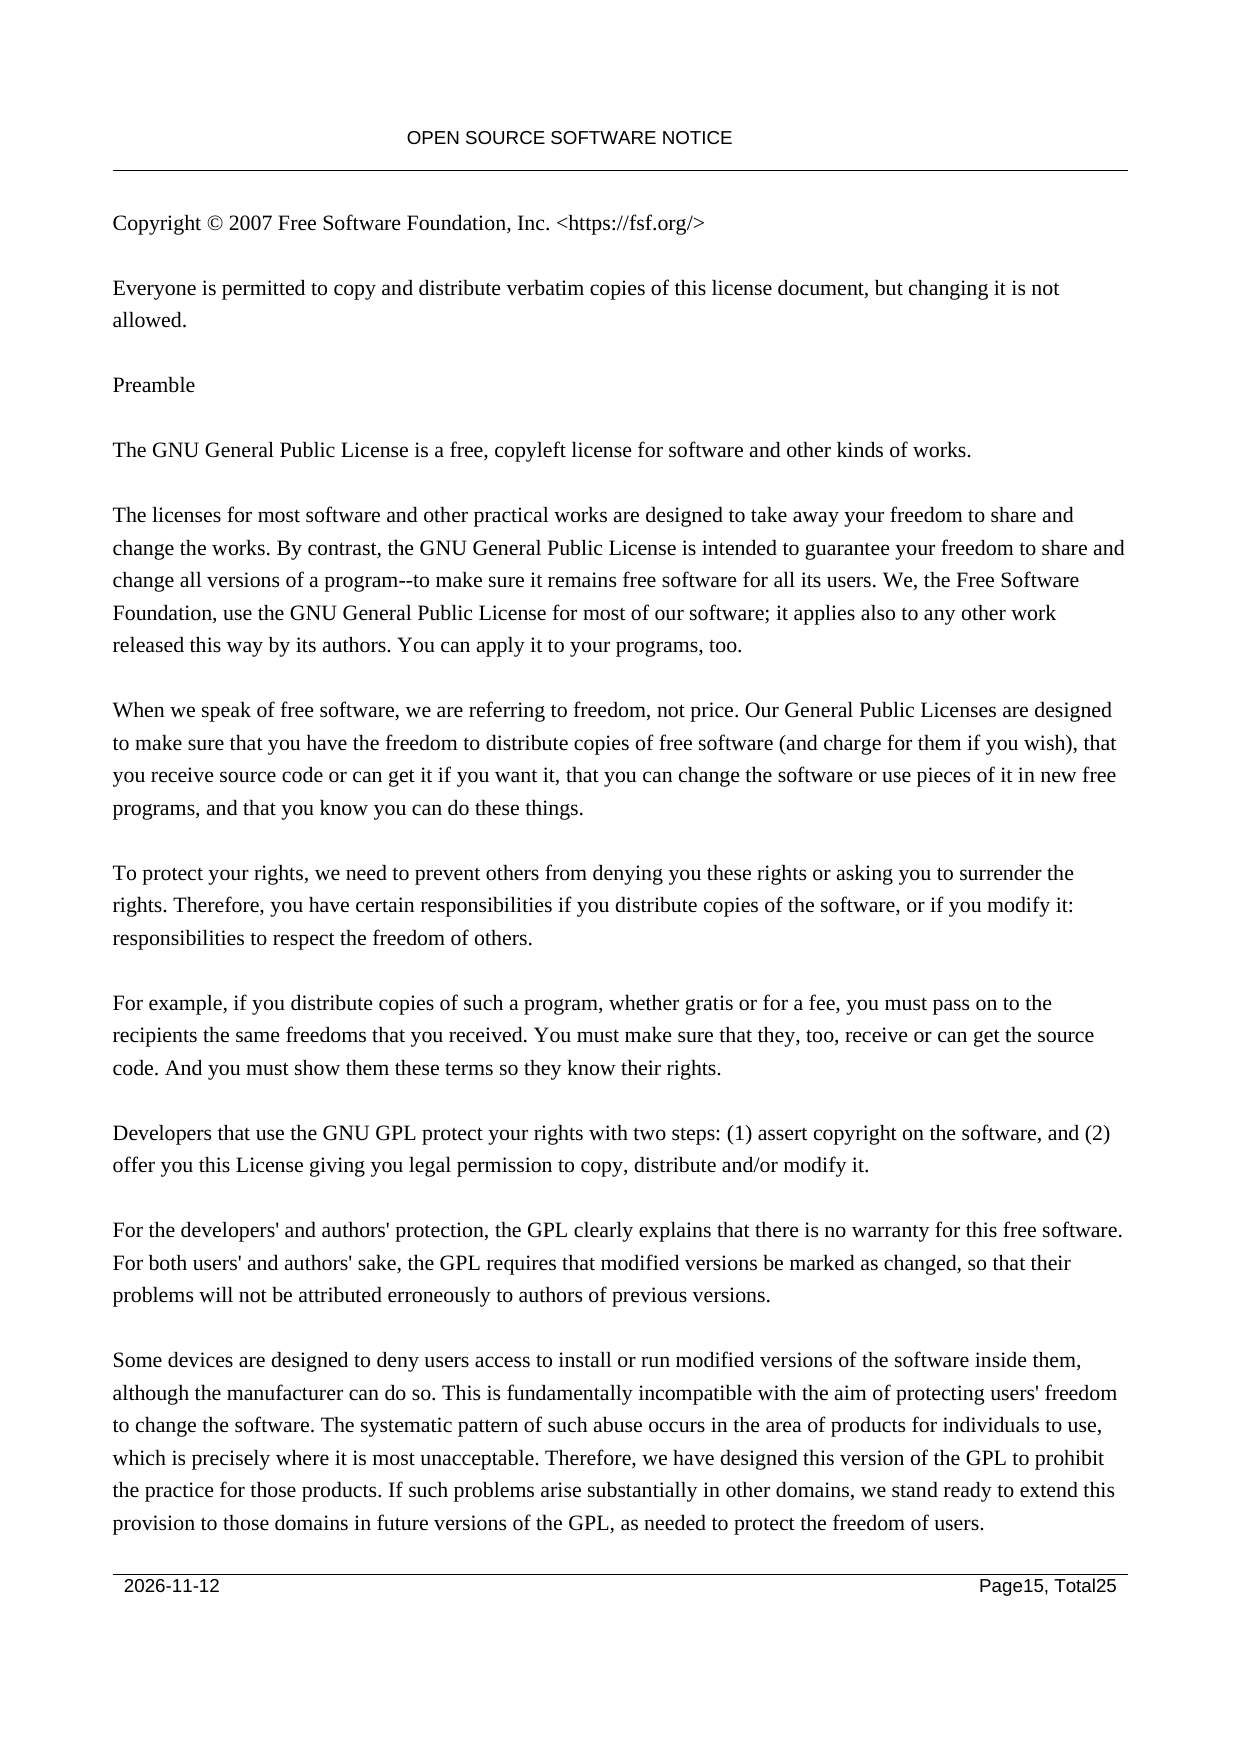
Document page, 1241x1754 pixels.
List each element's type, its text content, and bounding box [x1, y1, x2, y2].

text The GNU General Public License is a free, copyleft license for software and other kinds of works. [112, 434, 1128, 466]
text To protect your rights, we need to prevent others from denying you these rights or asking you to surrender the rights. Therefore, you have certain responsibilities if you distribute copies of the software, or if you modify it: responsibilities to respect the freedom of others. [112, 856, 1128, 954]
text Some devices are designed to deny users access to install or run modified versions of the software inside them, although the manufacturer can do so. This is fundamentally incompatible with the aim of protecting users' freedom to change the software. The systematic pattern of such abuse occurs in the area of products for individuals to use, which is precisely where it is most unacceptable. Therefore, we have designed this version of the GPL to prohibit the practice for those products. If such problems arise substantially in other domains, we stand ready to extend this provision to those domains in future versions of the GPL, as needed to protect the freedom of users. [112, 1344, 1128, 1539]
text For example, if you distribute copies of such a program, whether gratis or for a fee, you must pass on to the recipients the same freedoms that you received. You must make sure that they, too, receive or can get the source code. And you must show them these terms so they know their rights. [112, 986, 1128, 1084]
text For the developers' and authors' protection, the GPL clearly explains that there is no warranty for this free software. For both users' and authors' sake, the GPL requires that modified versions be marked as changed, so that their problems will not be attributed erroneously to authors of previous versions. [112, 1214, 1128, 1311]
text The licenses for most software and other practical works are designed to take away your freedom to share and change the works. By contrast, the GNU General Public License is intended to guarantee your freedom to share and change all versions of a program--to make sure it remains free software for all its users. We, the Free Software Foundation, use the GNU General Public License for most of our software; it applies also to any other work released this way by its authors. You can apply it to your programs, too. [112, 499, 1128, 661]
text Developers that use the GNU GPL protect your rights with two steps: (1) assert copyright on the software, and (2) offer you this License giving you legal permission to copy, distribute and/or modify it. [112, 1116, 1128, 1181]
text Copyright © 2007 Free Software Foundation, Inc. <https://fsf.org/> [112, 206, 1128, 239]
text Everyone is permitted to copy and distribute verbatim copies of this license document, but changing it is not allowed. [112, 271, 1128, 336]
text When we speak of free software, we are referring to freedom, not price. Our General Public Licenses are designed to make sure that you have the freedom to distribute copies of free software (and charge for them if you wish), that you receive source code or can get it if you want it, that you can change the software or use pieces of it in new free programs, and that you know you can do these things. [112, 694, 1128, 824]
text Preamble [112, 369, 1128, 401]
